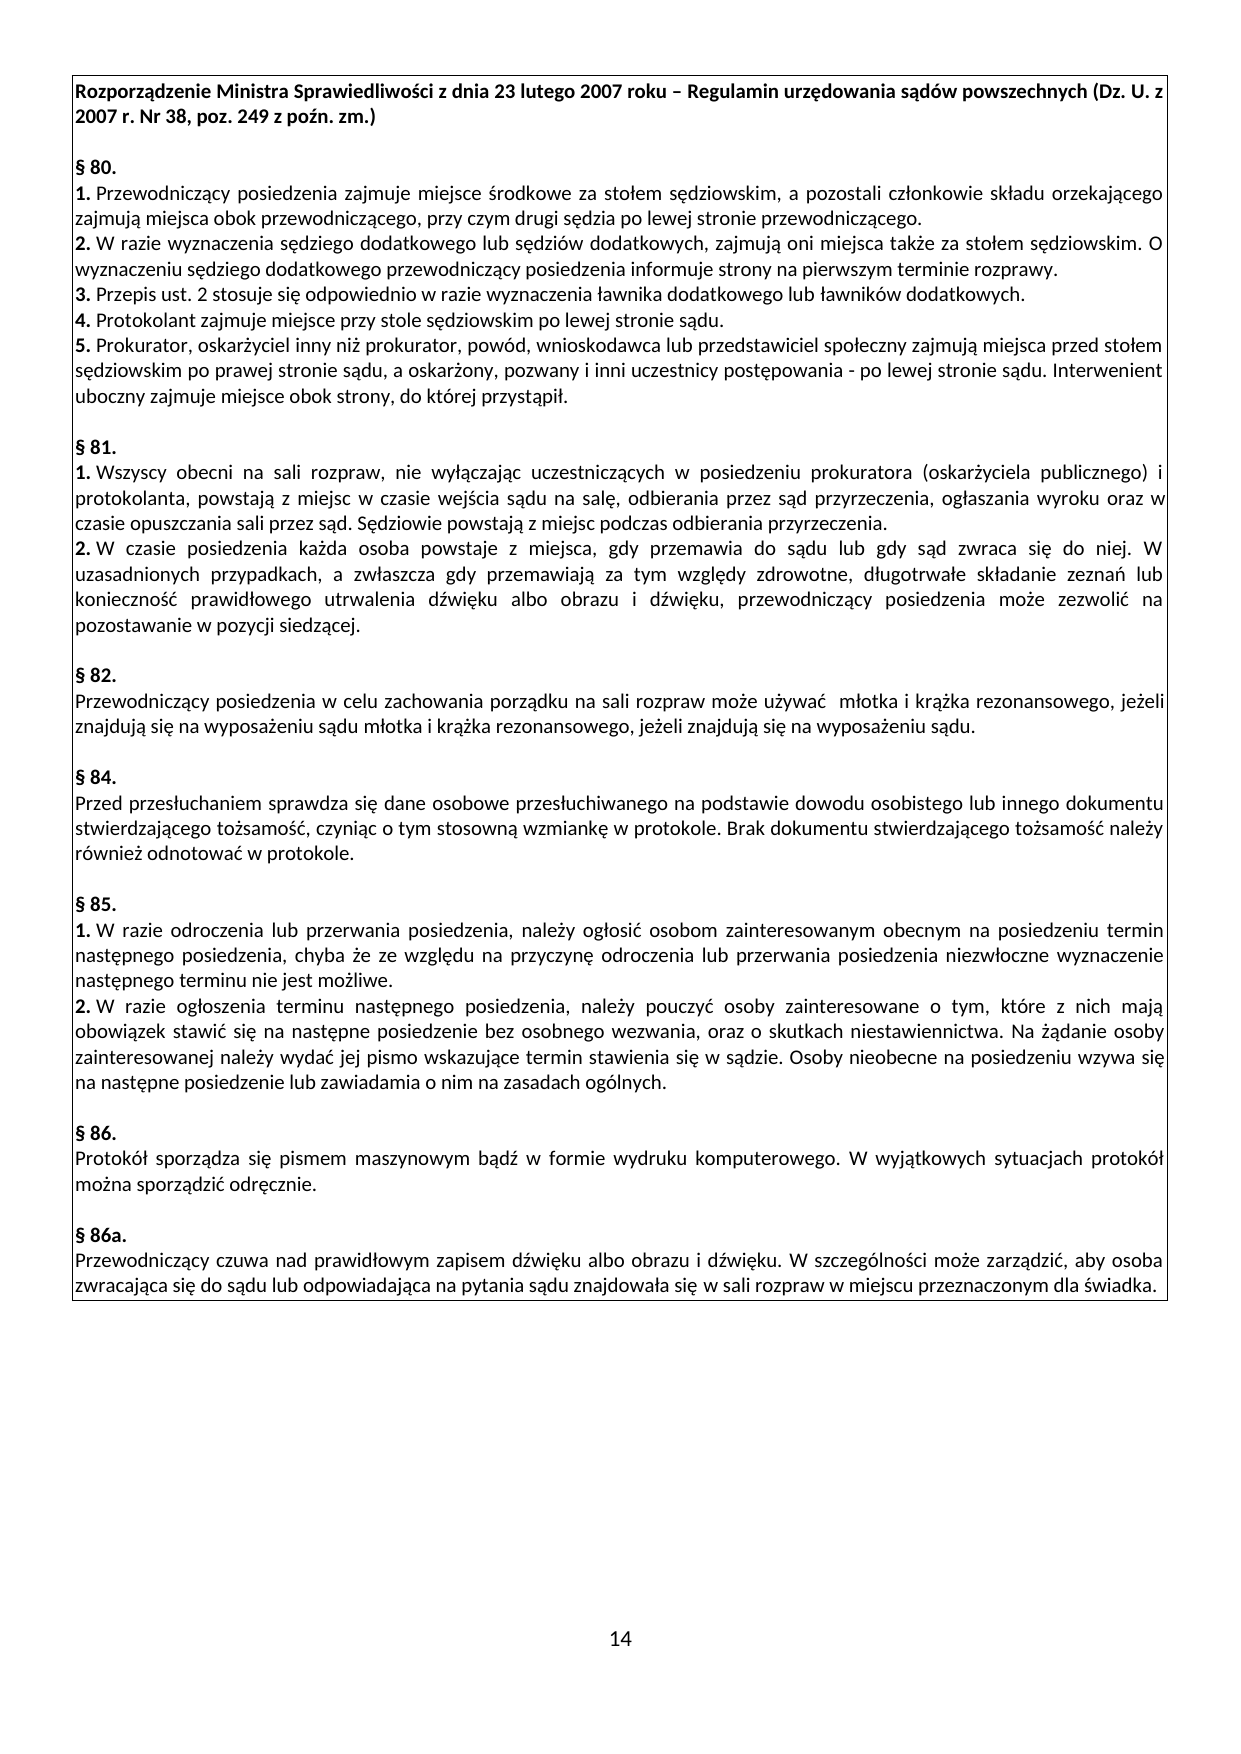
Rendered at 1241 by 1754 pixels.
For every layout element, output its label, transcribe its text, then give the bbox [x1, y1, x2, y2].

text 4. Protokolant zajmuje miejsce przy stole sędziowskim po lewej stronie sądu. [75, 307, 1165, 332]
text § 86a. [75, 1222, 1165, 1244]
text § 86. [75, 1120, 1165, 1146]
text 1. Wszyscy obecni na sali rozpraw, nie wyłączając uczestniczących w posiedzeniu prokuratora (oskarżyciela publicznego) i protokolanta, powstają z miejsc w czasie wejścia sądu na salę, odbierania przez sąd przyrzeczenia, ogłaszania wyroku oraz w czasie opuszczania sali przez sąd. Sędziowie powstają z miejsc podczas odbierania przyrzeczenia. [75, 459, 1165, 536]
text 1. W razie odroczenia lub przerwania posiedzenia, należy ogłosić osobom zainteresowanym obecnym na posiedzeniu termin następnego posiedzenia, chyba że ze względu na przyczynę odroczenia lub przerwania posiedzenia niezwłoczne wyznaczenie następnego terminu nie jest możliwe. [75, 917, 1165, 993]
text § 80. [75, 154, 1165, 180]
text 2. W czasie posiedzenia każda osoba powstaje z miejsca, gdy przemawia do sądu lub gdy sąd zwraca się do niej. W uzasadnionych przypadkach, a zwłaszcza gdy przemawiają za tym względy zdrowotne, długotrwałe składanie zeznań lub konieczność prawidłowego utrwalenia dźwięku albo obrazu i dźwięku, przewodniczący posiedzenia może zezwolić na pozostawanie w pozycji siedzącej. [75, 536, 1165, 637]
text Przewodniczący posiedzenia w celu zachowania porządku na sali rozpraw może używać młotka i krążka rezonansowego, jeżeli znajdują się na wyposażeniu sądu młotka i krążka rezonansowego, jeżeli znajdują się na wyposażeniu sądu. [75, 688, 1165, 739]
text Przewodniczący czuwa nad prawidłowym zapisem dźwięku albo obrazu i dźwięku. W szczególności może zarządzić, aby osoba zwracająca się do sądu lub odpowiadająca na pytania sądu znajdowała się w sali rozpraw w miejscu przeznaczonym dla świadka. [73, 1244, 1167, 1300]
text Protokół sporządza się pismem maszynowym bądź w formie wydruku komputerowego. W wyjątkowych sytuacjach protokół można sporządzić odręcznie. [75, 1146, 1165, 1196]
text § 85. [75, 891, 1165, 917]
text § 81. [75, 434, 1165, 459]
text 3. Przepis ust. 2 stosuje się odpowiednio w razie wyznaczenia ławnika dodatkowego lub ławników dodatkowych. [75, 281, 1165, 307]
text 2. W razie wyznaczenia sędziego dodatkowego lub sędziów dodatkowych, zajmują oni miejsca także za stołem sędziowskim. O wyznaczeniu sędziego dodatkowego przewodniczący posiedzenia informuje strony na pierwszym terminie rozprawy. [75, 231, 1165, 281]
text 2. W razie ogłoszenia terminu następnego posiedzenia, należy pouczyć osoby zainteresowane o tym, które z nich mają obowiązek stawić się na następne posiedzenie bez osobnego wezwania, oraz o skutkach niestawiennictwa. Na żądanie osoby zainteresowanej należy wydać jej pismo wskazujące termin stawienia się w sądzie. Osoby nieobecne na posiedzeniu wzywa się na następne posiedzenie lub zawiadamia o nim na zasadach ogólnych. [75, 993, 1165, 1095]
text Przed przesłuchaniem sprawdza się dane osobowe przesłuchiwanego na podstawie dowodu osobistego lub innego dokumentu stwierdzającego tożsamość, czyniąc o tym stosowną wzmiankę w protokole. Brak dokumentu stwierdzającego tożsamość należy również odnotować w protokole. [75, 790, 1165, 866]
text § 84. [75, 764, 1165, 790]
text 5. Prokurator, oskarżyciel inny niż prokurator, powód, wnioskodawca lub przedstawiciel społeczny zajmują miejsca przed stołem sędziowskim po prawej stronie sądu, a oskarżony, pozwany i inni uczestnicy postępowania - po lewej stronie sądu. Interwenient uboczny zajmuje miejsce obok strony, do której przystąpił. [75, 332, 1165, 408]
text § 82. [75, 663, 1165, 688]
text 1. Przewodniczący posiedzenia zajmuje miejsce środkowe za stołem sędziowskim, a pozostali członkowie składu orzekającego zajmują miejsca obok przewodniczącego, przy czym drugi sędzia po lewej stronie przewodniczącego. [75, 180, 1165, 231]
text Rozporządzenie Ministra Sprawiedliwości z dnia 23 lutego 2007 roku – Regulamin urzędowania sądów powszechnych (Dz. U. z 2007 r. Nr 38, poz. 249 z poźn. zm.) [73, 76, 1167, 129]
